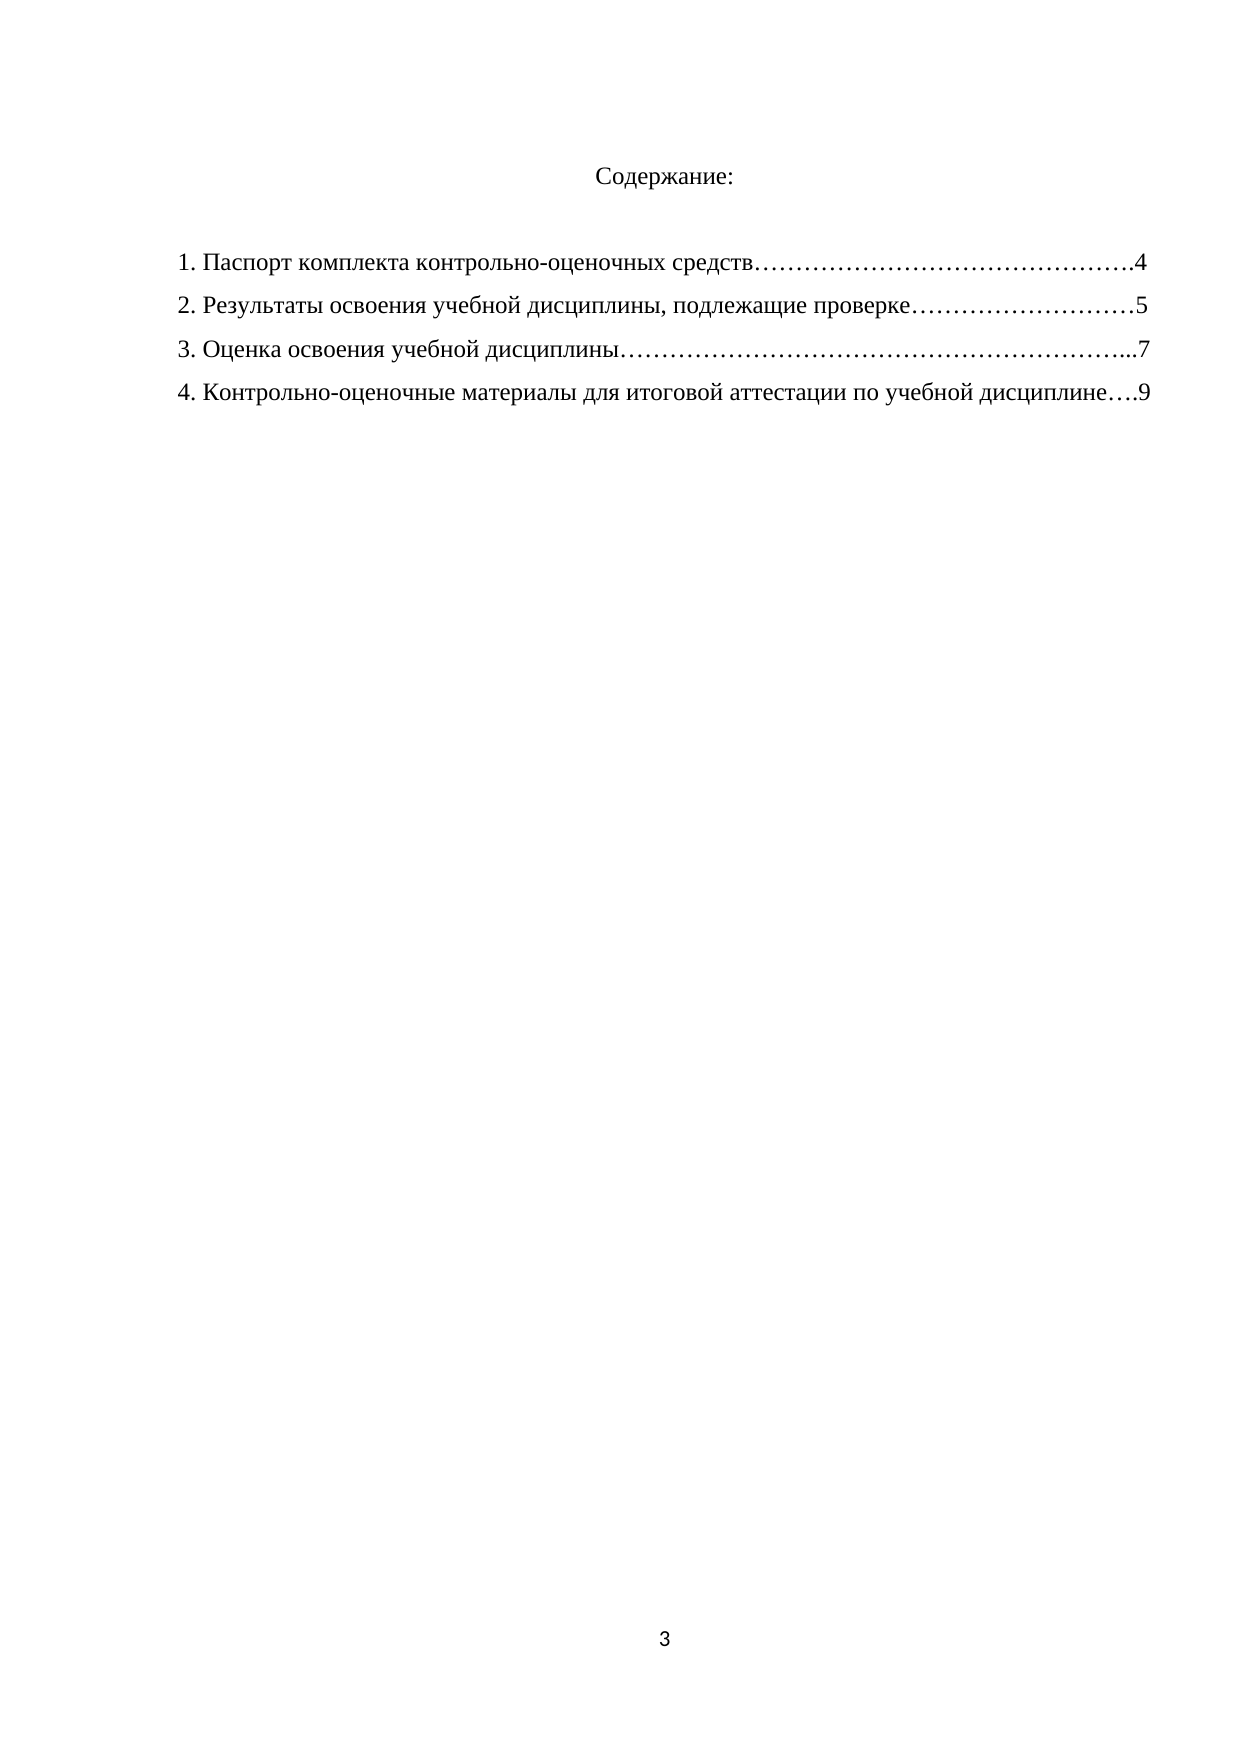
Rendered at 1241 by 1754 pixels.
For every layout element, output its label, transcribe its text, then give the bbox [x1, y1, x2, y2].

text 2. Результаты освоения учебной дисциплины, подлежащие проверке………………………5 [177, 291, 1152, 319]
text 4. Контрольно-оценочные материалы для итоговой аттестации по учебной дисциплине….9 [177, 377, 1152, 406]
text 3. Оценка освоения учебной дисциплины……………………………………………………...7 [177, 334, 1152, 362]
text Содержание: [177, 161, 1152, 190]
text 1. Паспорт комплекта контрольно-оценочных средств……………………………………….4 [177, 204, 1152, 276]
